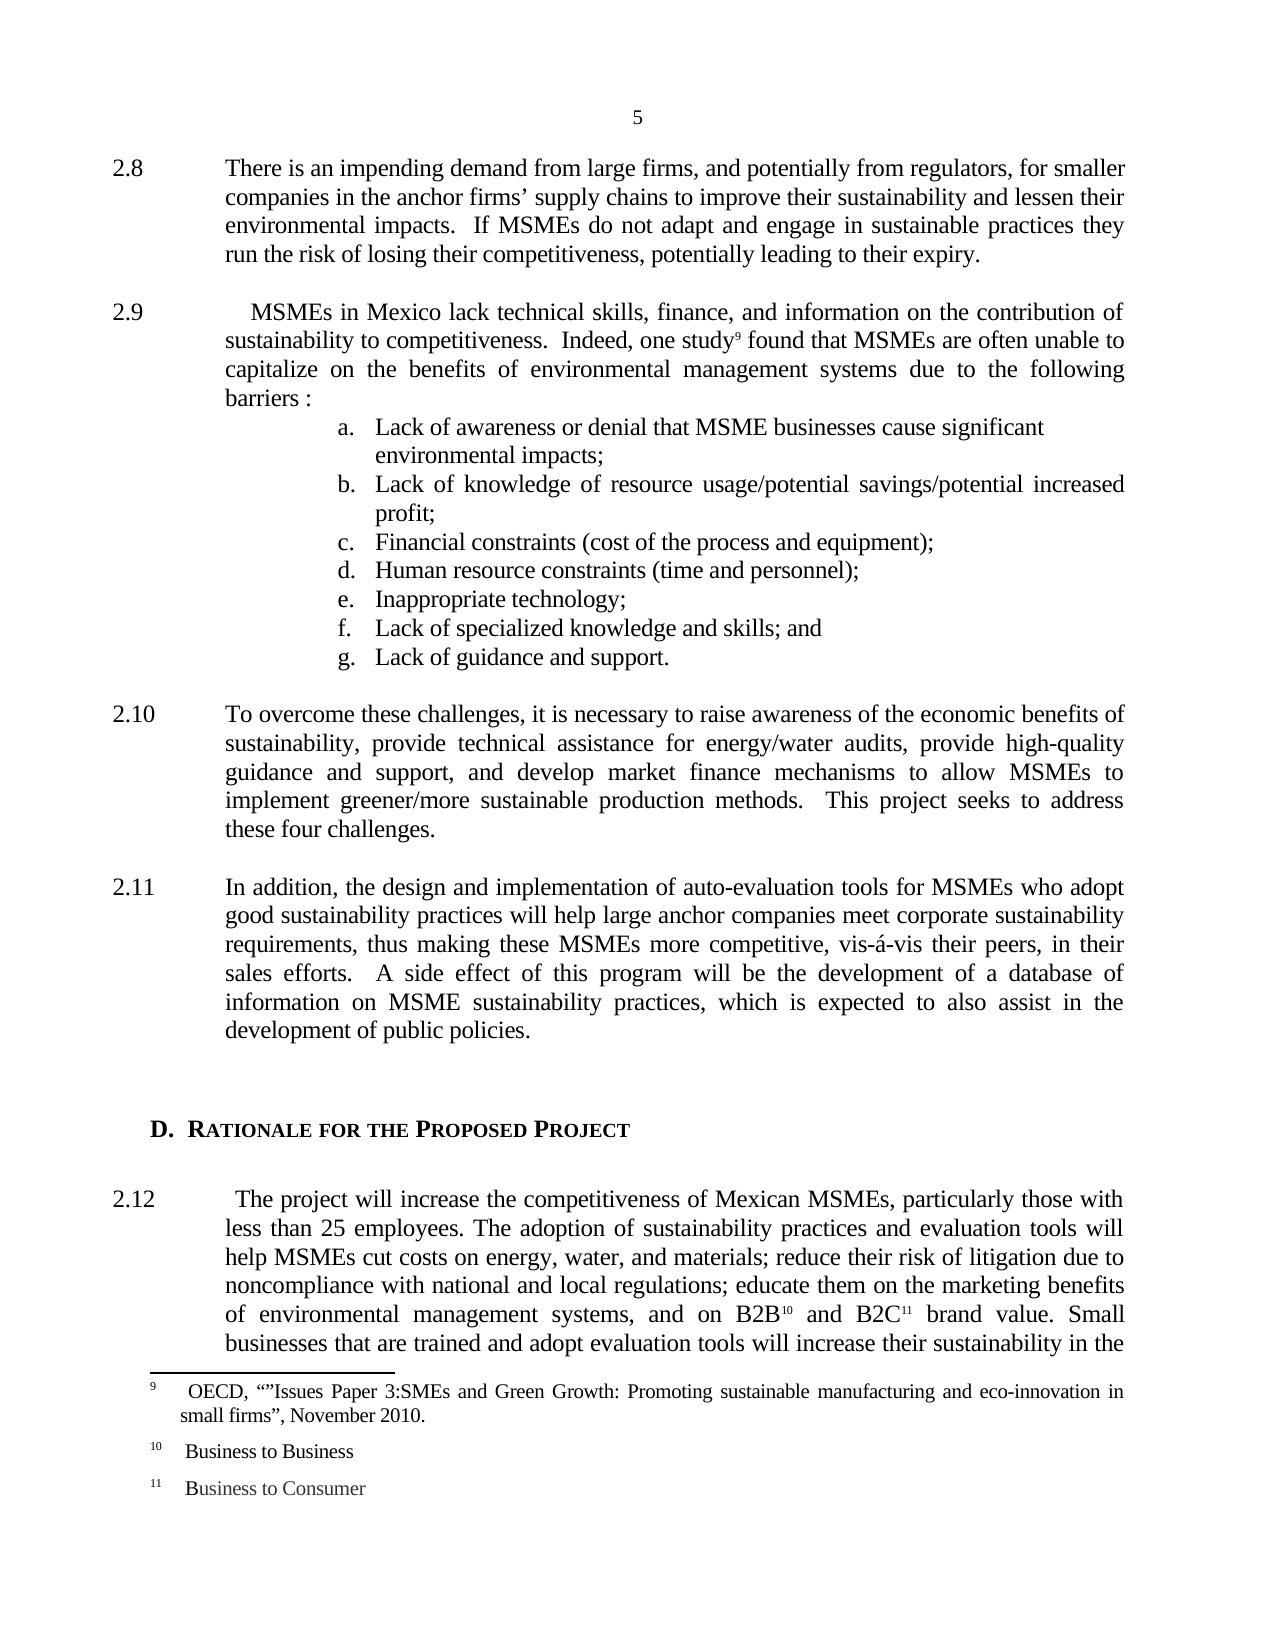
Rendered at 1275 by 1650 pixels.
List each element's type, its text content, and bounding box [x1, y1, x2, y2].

list Lack of awareness or denial that MSME businesses cause significant environmental impacts; [337, 412, 1125, 469]
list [112, 1184, 1125, 1357]
list Lack of knowledge of resource usage/potential savings/potential increased profit; [337, 469, 1125, 527]
list Human resource constraints (time and personnel); [337, 556, 1125, 584]
list In addition, the design and implementation of auto-evaluation tools for MSMEs who adopt good sustainability practices will help large anchor companies meet corporate sustainability requirements, thus making these MSMEs more competitive, vis-á-vis their peers, in their sales efforts. A side effect of this program will be the development of a database of information on MSME sustainability practices, which is expected to also assist in the development of public policies. [112, 872, 1125, 1044]
subtitle Rationale for the Proposed Project [150, 1114, 1125, 1143]
list MSMEs in Mexico lack technical skills, finance, and information on the contribution of sustainability to competitiveness. Indeed, one study found that MSMEs are often unable to capitalize on the benefits of environmental management systems due to the following barriers : [112, 297, 1125, 412]
list Financial constraints (cost of the process and equipment); [337, 527, 1125, 556]
list Inappropriate technology; [337, 584, 1125, 613]
list Lack of specialized knowledge and skills; and [337, 613, 1125, 642]
list Lack of guidance and support. [337, 642, 1125, 671]
list There is an impending demand from large firms, and potentially from regulators, for smaller companies in the anchor firms’ supply chains to improve their sustainability and lessen their environmental impacts. If MSMEs do not adapt and engage in sustainable practices they run the risk of losing their competitiveness, potentially leading to their expiry. [112, 153, 1125, 268]
list To overcome these challenges, it is necessary to raise awareness of the economic benefits of sustainability, provide technical assistance for energy/water audits, provide high-quality guidance and support, and develop market finance mechanisms to allow MSMEs to implement greener/more sustainable production methods. This project seeks to address these four challenges. [112, 699, 1125, 843]
